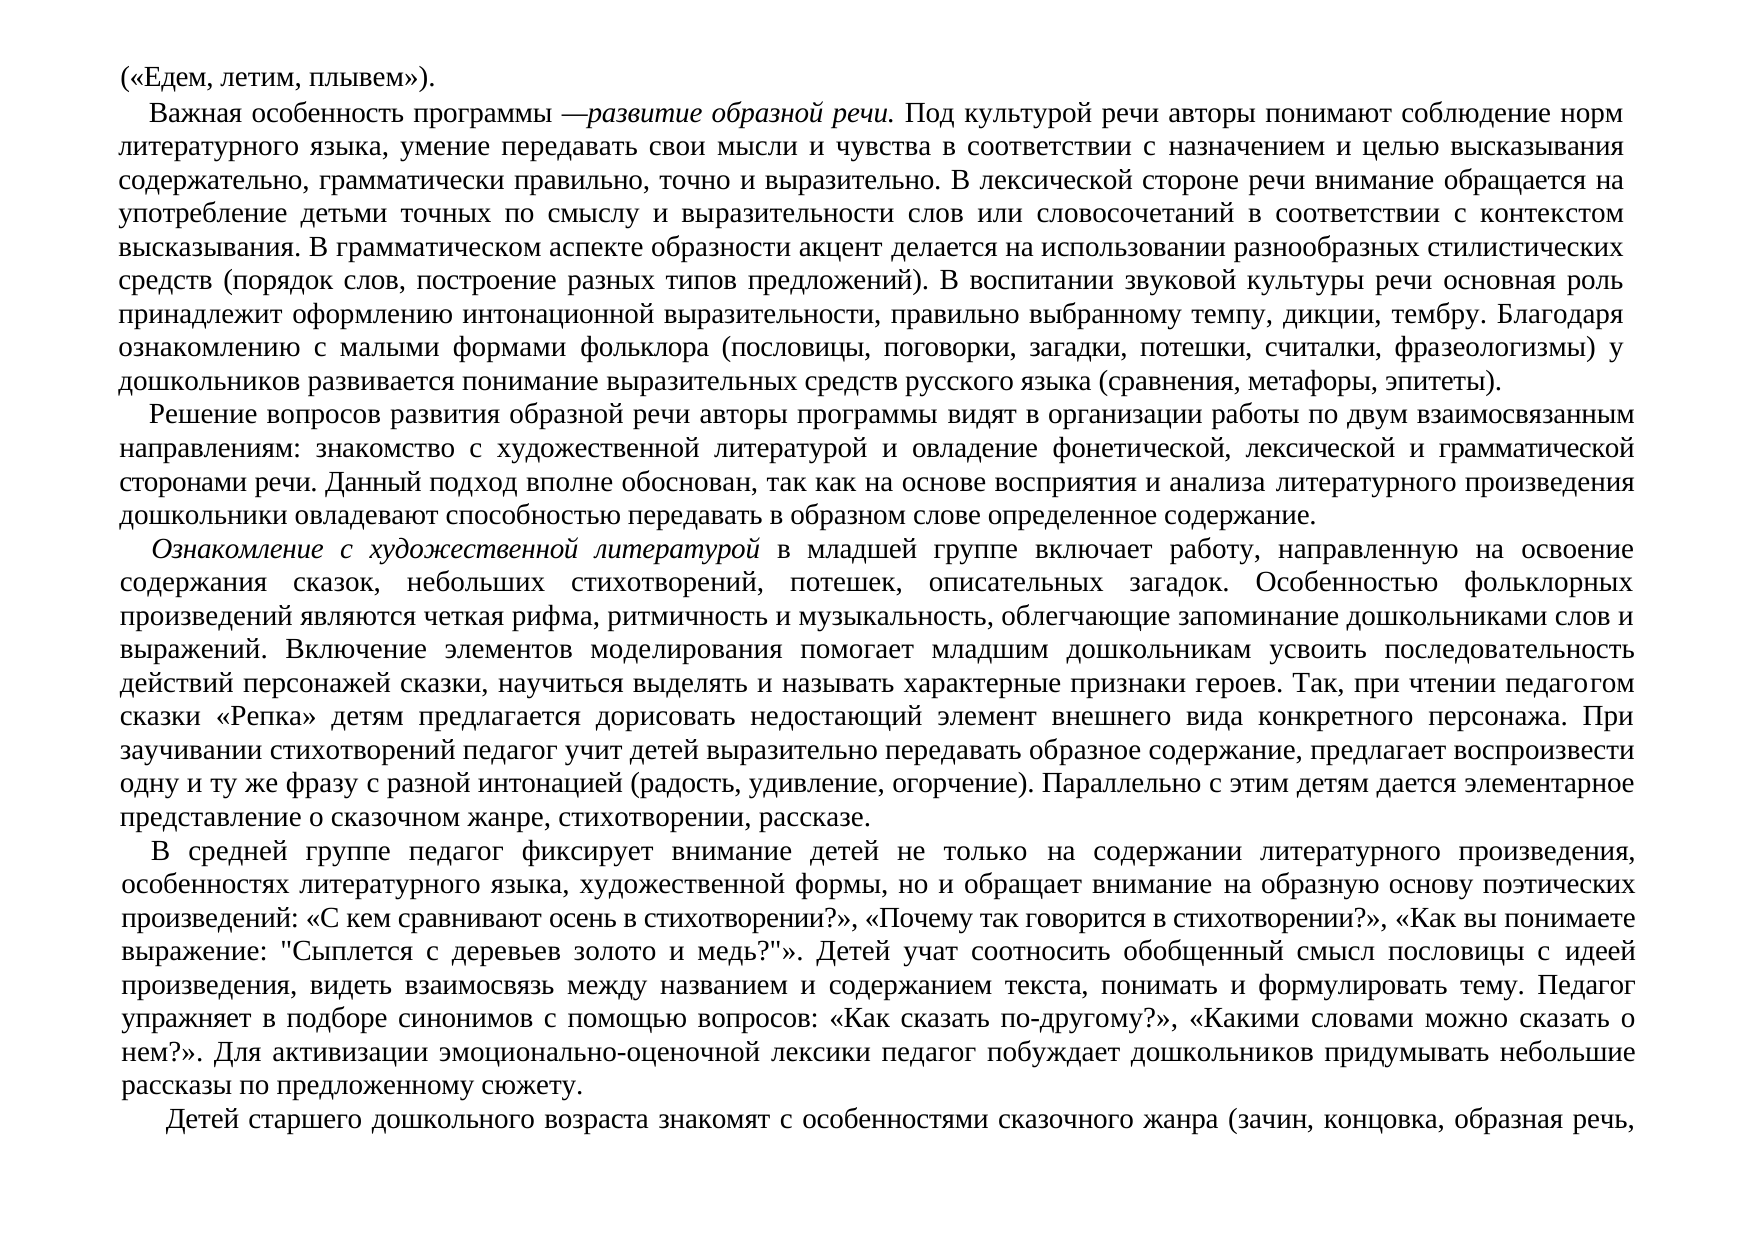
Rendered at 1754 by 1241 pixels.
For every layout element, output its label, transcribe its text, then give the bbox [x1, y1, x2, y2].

text Решение вопросов развития образной речи авторы программы видят в организации работы по двум взаимосвязанным направлениям: знакомство с художественной литературой и овладение фонетической, лексической и грамматической сторонами речи. Данный подход вполне обоснован, так как на основе восприятия и анализа литературного произведения дошкольники овладевают способностью передавать в образном слове определенное содержание. [119, 397, 1635, 531]
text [137, 1101, 1636, 1134]
text В средней группе педагог фиксирует внимание детей не только на содержании литературного произведения, особенностях литературного языка, художественной формы, но и обращает внимание на образную основу поэтических произведений: «С кем сравнивают осень в стихотворении?», «Почему так говорится в стихотворении?», «Как вы понимаете выражение: "Сыплется с деревьев золото и медь?"». Детей учат соотносить обобщенный смысл пословицы с идеей произведения, видеть взаимосвязь между названием и содержанием текста, понимать и формулировать тему. Педагог упражняет в подборе синонимов с помощью вопросов: «Как сказать по-другому?», «Какими словами можно сказать о нем?». Для активизации эмоционально-оценочной лексики педагог побуждает дошкольников придумывать небольшие рассказы по предложенному сюжету. [121, 833, 1636, 1101]
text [120, 59, 1626, 93]
text Важная особенность программы —развитие образной речи. Под культурой речи авторы понимают соблюдение норм литературного языка, умение передавать свои мысли и чувства в соответствии с назначением и целью высказывания содержательно, грамматически правильно, точно и выразительно. В лексической стороне речи внимание обращается на употребление детьми точных по смыслу и выразительности слов или словосочетаний в соответствии с контекстом высказывания. В грамматическом аспекте образности акцент делается на использовании разнообразных стилистических средств (порядок слов, построение разных типов предложений). В воспитании звуковой культуры речи основная роль принадлежит оформлению интонационной выразительности, правильно выбранному темпу, дикции, тембру. Благодаря ознакомлению с малыми формами фольклора (пословицы, поговорки, загадки, потешки, считалки, фразеологизмы) у дошкольников развивается понимание выразительных средств русского языка (сравнения, метафоры, эпитеты). [118, 95, 1624, 397]
text Ознакомление с художественной литературой в младшей группе включает работу, направленную на освоение содержания сказок, небольших стихотворений, потешек, описательных загадок. Особенностью фольклорных произведений являются четкая рифма, ритмичность и музыкальность, облегчающие запоминание дошкольниками слов и выражений. Включение элементов моделирования помогает младшим дошкольникам усвоить последовательность действий персонажей сказки, научиться выделять и называть характерные признаки героев. Так, при чтении педагогом сказки «Репка» детям предлагается дорисовать недостающий элемент внешнего вида конкретного персонажа. При заучивании стихотворений педагог учит детей выразительно передавать образное содержание, предлагает воспроизвести одну и ту же фразу с разной интонацией (радость, удивление, огорчение). Параллельно с этим детям дается элементарное представление о сказочном жанре, стихотворении, рассказе. [119, 531, 1635, 833]
